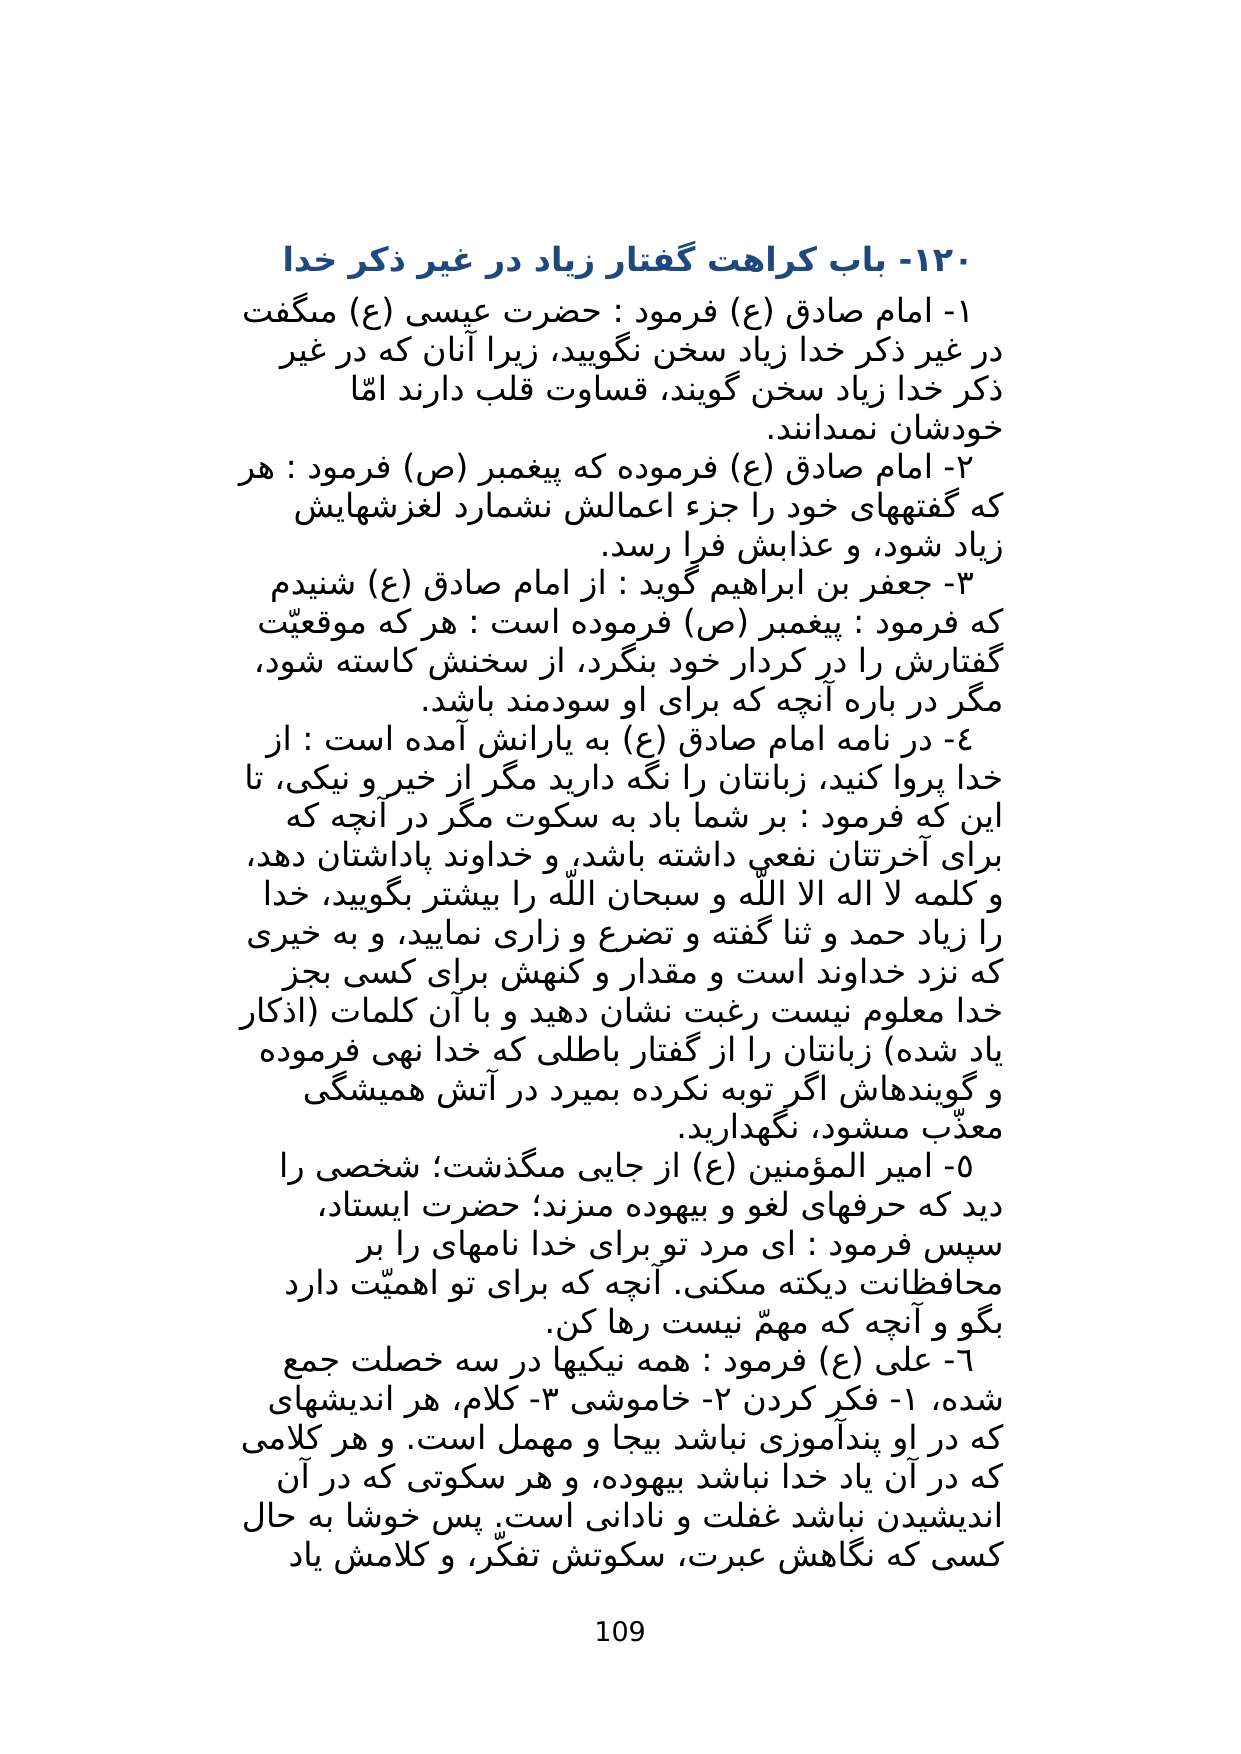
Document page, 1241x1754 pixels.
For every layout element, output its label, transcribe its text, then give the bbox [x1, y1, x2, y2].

subtitle ١٢٠- باب كراهت گفتار زياد در غير ذكر خدا [236, 241, 1004, 279]
text ٥- امير المؤمنين (ع) از جايى مى‏گذشت؛ شخصى را ديد كه حرفهاى لغو و بيهوده مى‏زند؛ حضرت ايستاد، سپس فرمود : اى مرد تو براى خدا نامه‏اى را بر محافظانت ديكته مى‏كنى. آنچه كه براى تو اهميّت دارد بگو و آنچه كه مهمّ نيست رها كن. [236, 1147, 1004, 1341]
text ٤- در نامه امام صادق (ع) به يارانش آمده است : از خدا پروا كنيد، زبانتان را نگه داريد مگر از خير و نيكى، تا اين كه فرمود : بر شما باد به سكوت مگر در آنچه كه براى آخرتتان نفعى داشته باشد، و خداوند پاداشتان دهد، و كلمه لا اله الا اللّه و سبحان اللّه را بيشتر بگوييد، خدا را زياد حمد و ثنا گفته و تضرع و زارى نماييد، و به خيرى كه نزد خداوند است و مقدار و كنهش براى كسى بجز خدا معلوم نيست رغبت نشان دهيد و با آن كلمات (اذكار ياد شده) زبانتان را از گفتار باطلى كه خدا نهى فرموده و گوينده‏اش اگر توبه نكرده بميرد در آتش هميشگى معذّب مى‏شود، نگه‏داريد. [236, 719, 1004, 1147]
text ٣- جعفر بن ابراهيم گويد : از امام صادق (ع) شنيدم كه فرمود : پيغمبر (ص) فرموده است : هر كه موقعيّت گفتارش را در كردار خود بنگرد، از سخنش كاسته شود، مگر در باره آنچه كه براى او سودمند باشد. [236, 564, 1004, 719]
text ١- امام صادق (ع) فرمود : حضرت عيسى (ع) مى‏گفت در غير ذكر خدا زياد سخن نگوييد، زيرا آنان كه در غير ذكر خدا زياد سخن گويند، قساوت قلب دارند امّا خودشان نمى‏دانند. [236, 292, 1004, 447]
text ٢- امام صادق (ع) فرموده كه پيغمبر (ص) فرمود : هر كه گفته‏هاى خود را جزء اعمالش نشمارد لغزشهايش زياد شود، و عذابش فرا رسد. [236, 447, 1004, 564]
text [236, 1341, 1004, 1574]
